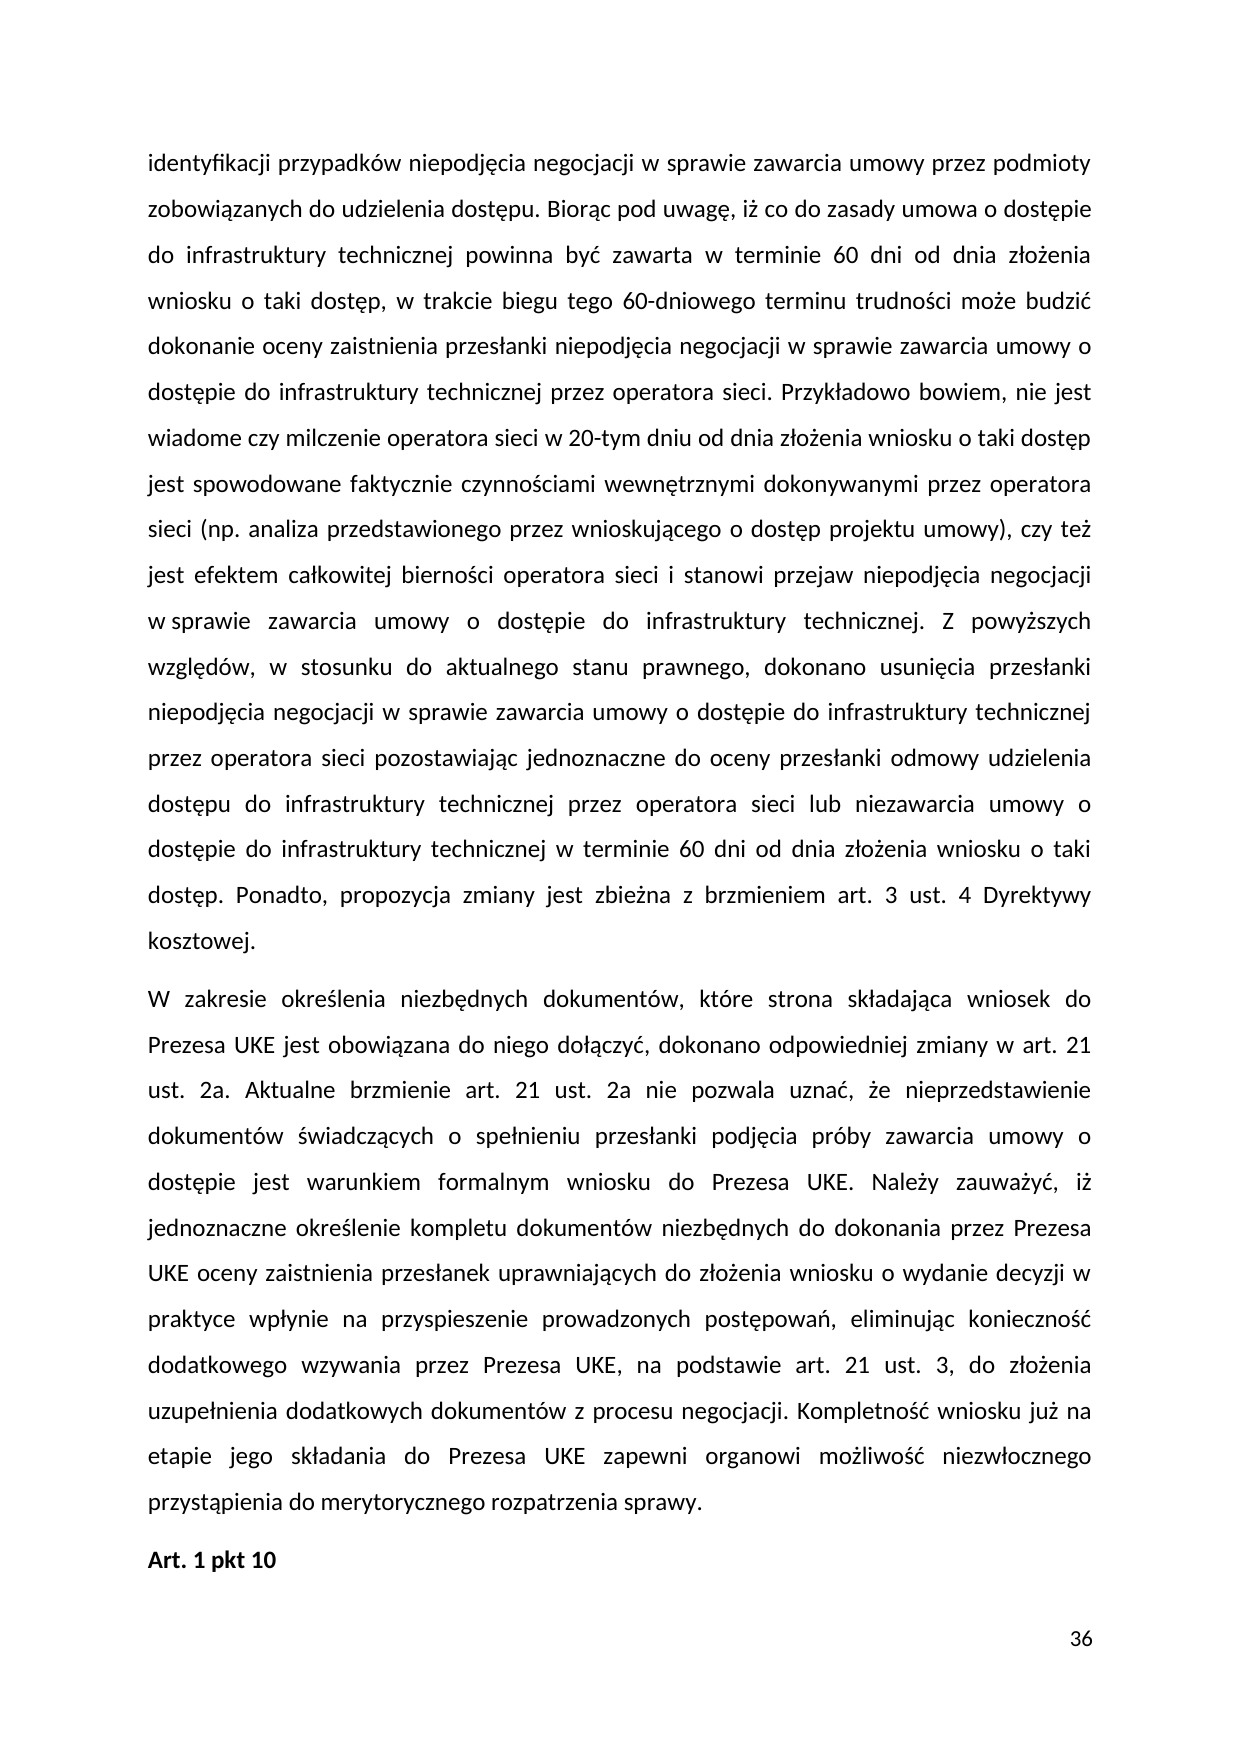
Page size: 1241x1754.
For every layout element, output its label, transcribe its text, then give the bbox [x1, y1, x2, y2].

text W zakresie określenia niezbędnych dokumentów, które strona składająca wniosek do Prezesa UKE jest obowiązana do niego dołączyć, dokonano odpowiedniej zmiany w art. 21 ust. 2a. Aktualne brzmienie art. 21 ust. 2a nie pozwala uznać, że nieprzedstawienie dokumentów świadczących o spełnieniu przesłanki podjęcia próby zawarcia umowy o dostępie jest warunkiem formalnym wniosku do Prezesa UKE. Należy zauważyć, iż jednoznaczne określenie kompletu dokumentów niezbędnych do dokonania przez Prezesa UKE oceny zaistnienia przesłanek uprawniających do złożenia wniosku o wydanie decyzji w praktyce wpłynie na przyspieszenie prowadzonych postępowań, eliminując konieczność dodatkowego wzywania przez Prezesa UKE, na podstawie art. 21 ust. 3, do złożenia uzupełnienia dodatkowych dokumentów z procesu negocjacji. Kompletność wniosku już na etapie jego składania do Prezesa UKE zapewni organowi możliwość niezwłocznego przystąpienia do merytorycznego rozpatrzenia sprawy. [148, 983, 1093, 1517]
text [148, 148, 1093, 956]
text Art. 1 pkt 10 [148, 1544, 1093, 1575]
